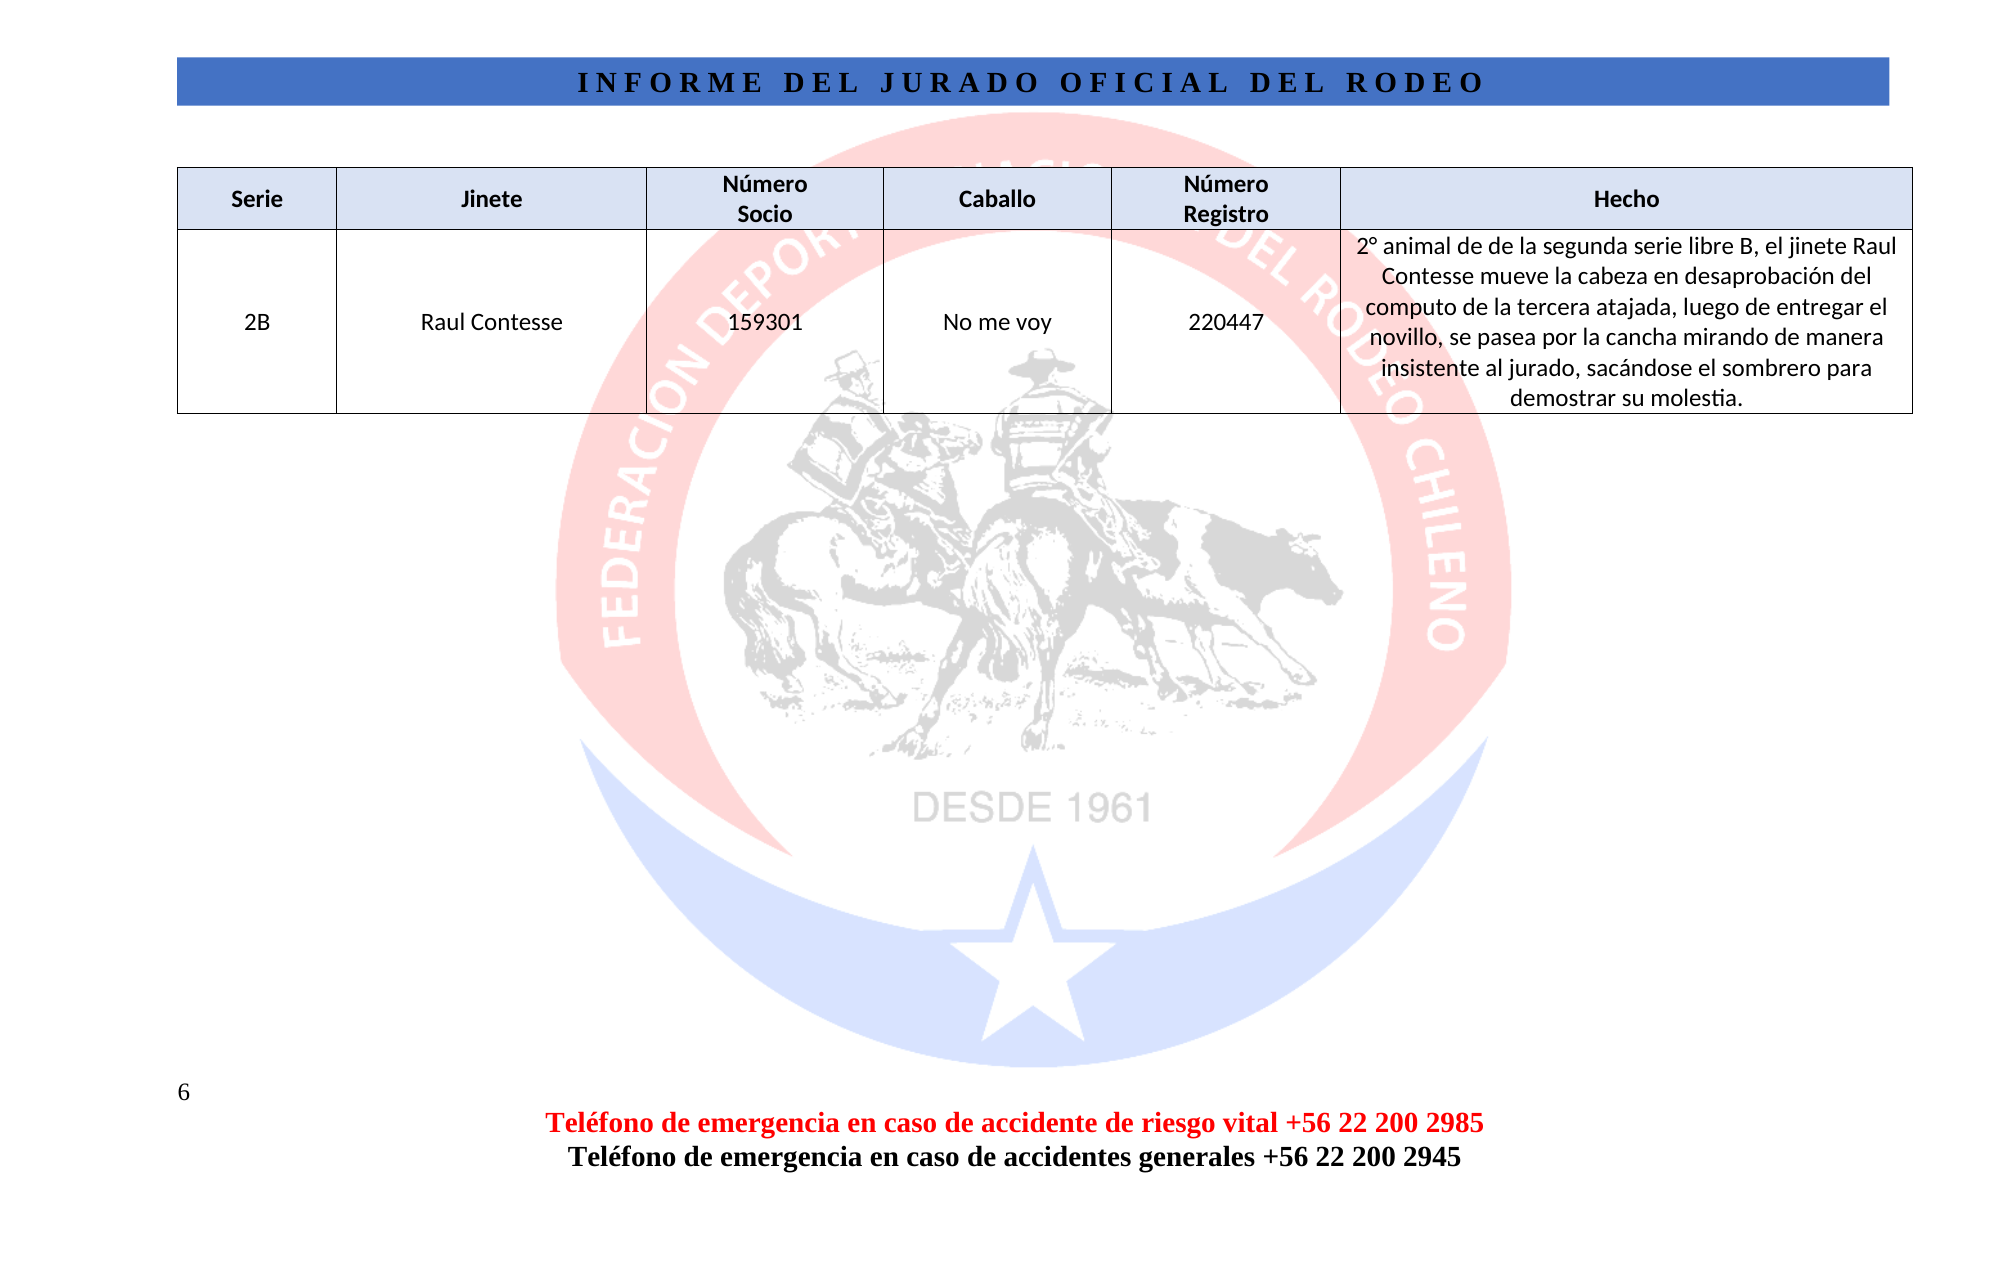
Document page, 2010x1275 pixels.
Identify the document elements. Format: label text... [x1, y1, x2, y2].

table_cell 220447 [1112, 230, 1340, 413]
table_cell 2° animal de de la segunda serie libre B, el jinete Raul Contesse mueve la cabeza en desaprobación del computo de la tercera atajada, luego de entregar el novillo, se pasea por la cancha mirando de manera insistente al jurado, sacándose el sombrero para demostrar su molestia. [1341, 230, 1912, 413]
table_cell 2B [178, 230, 336, 413]
table_header Caballo [884, 168, 1111, 229]
table_header Jinete [337, 168, 646, 229]
table_cell 159301 [647, 230, 883, 413]
table_header Número Registro [1112, 168, 1340, 229]
table_cell No me voy [884, 230, 1111, 413]
table_header Hecho [1341, 168, 1912, 229]
table_header Serie [178, 168, 336, 229]
table_cell Raul Contesse [337, 230, 646, 413]
table_header Número Socio [647, 168, 883, 229]
